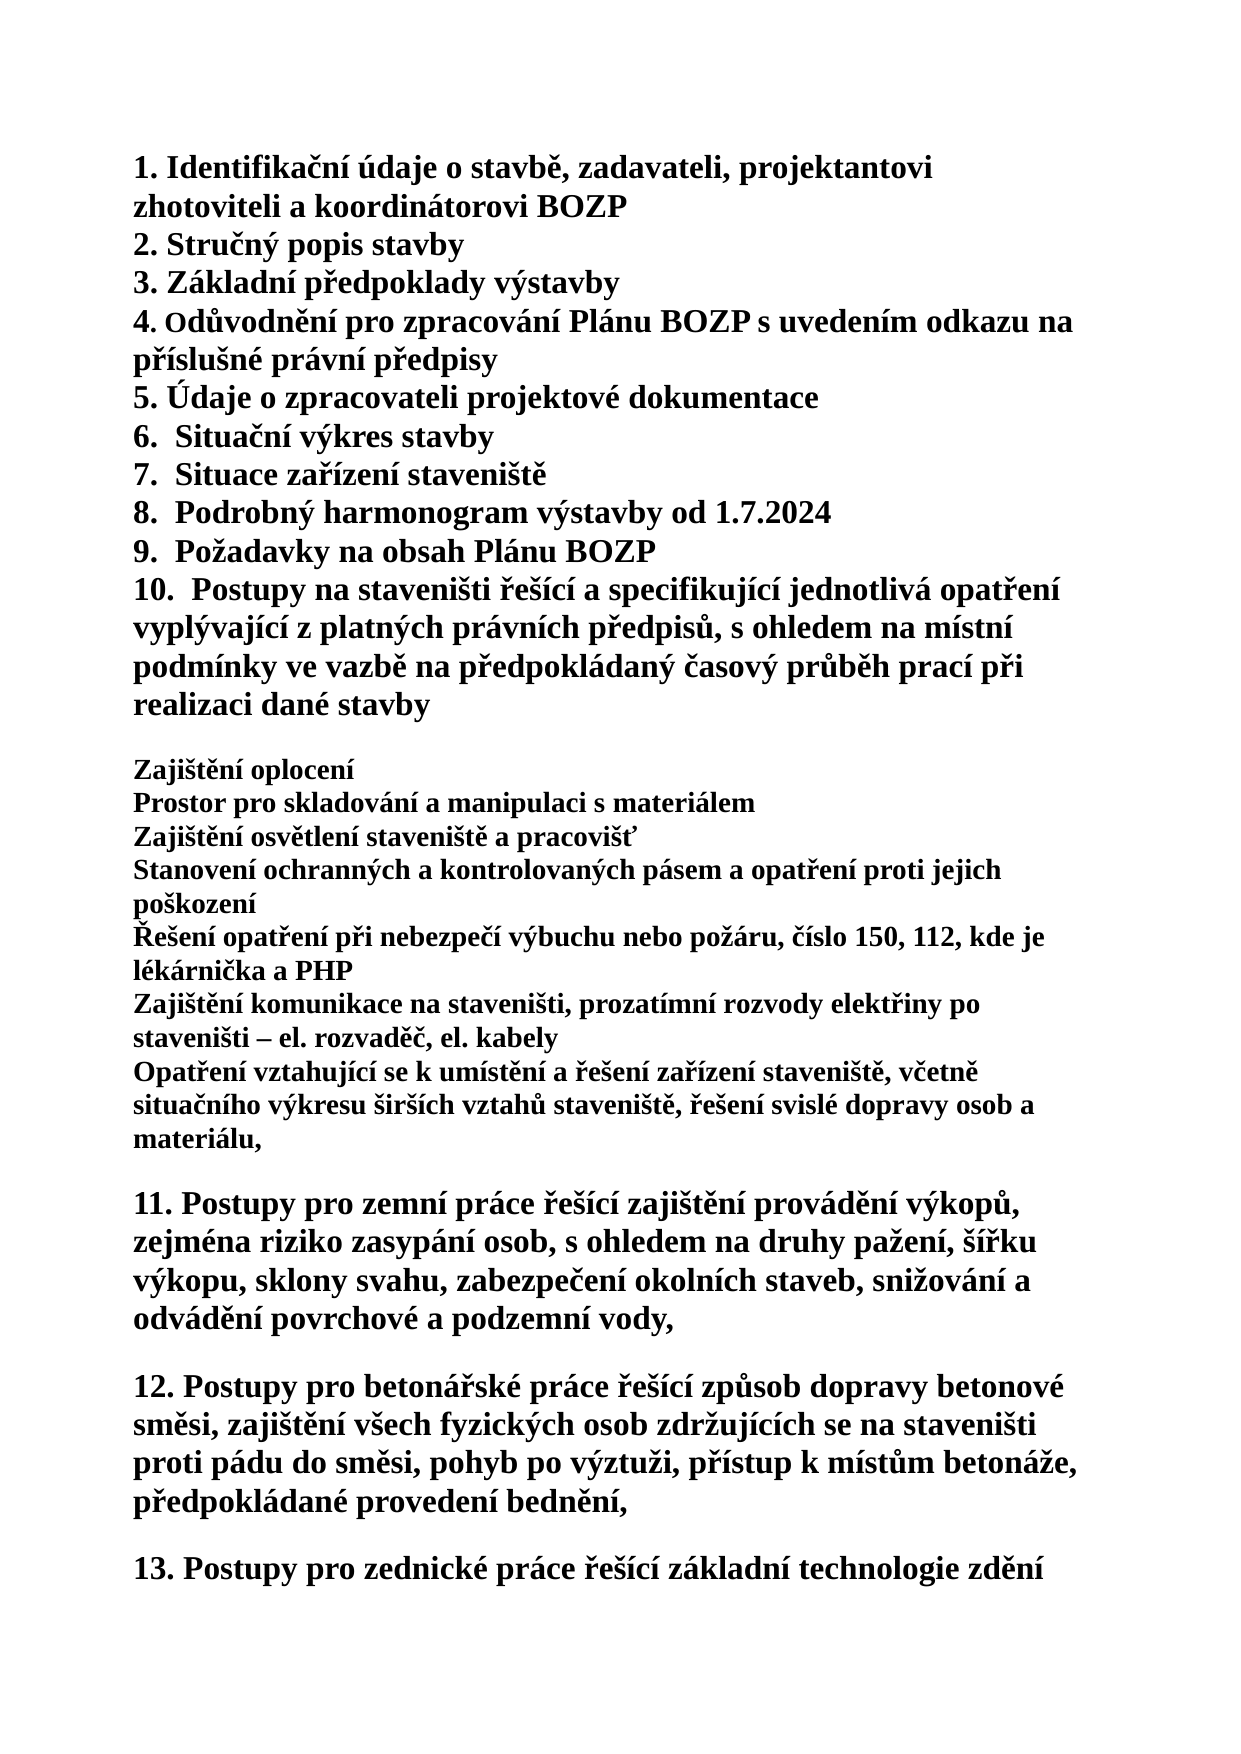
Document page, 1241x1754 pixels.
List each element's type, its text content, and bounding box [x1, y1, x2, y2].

text 5. Údaje o zpracovateli projektové dokumentace [133, 378, 1093, 416]
text 3. Základní předpoklady výstavby [133, 263, 1093, 301]
text 9. Požadavky na obsah Plánu BOZP [133, 531, 1093, 569]
text 1. Identifikační údaje o stavbě, zadavateli, projektantovi zhotoviteli a koordinátorovi BOZP [133, 148, 1093, 224]
text 6. Situační výkres stavby [133, 416, 1093, 454]
text Zajištění oplocení Prostor pro skladování a manipulaci s materiálem Zajištění osvětlení staveniště a pracovišť Stanovení ochranných a kontrolovaných pásem a opatření proti jejich poškození Řešení opatření při nebezpečí výbuchu nebo požáru, číslo 150, 112, kde je lékárnička a PHP Zajištění komunikace na staveništi, prozatímní rozvody elektřiny po staveništi – el. rozvaděč, el. kabely Opatření vztahující se k umístění a řešení zařízení staveniště, včetně situačního výkresu širších vztahů staveniště, řešení svislé dopravy osob a materiálu, [133, 752, 1093, 1154]
text 4. Odůvodnění pro zpracování Plánu BOZP s uvedením odkazu na příslušné právní předpisy [133, 301, 1093, 378]
text 12. Postupy pro betonářské práce řešící způsob dopravy betonové směsi, zajištění všech fyzických osob zdržujících se na staveništi proti pádu do směsi, pohyb po výztuži, přístup k místům betonáže, předpokládané provedení bednění, [133, 1366, 1093, 1519]
text 2. Stručný popis stavby [133, 224, 1093, 263]
text 8. Podrobný harmonogram výstavby od 1.7.2024 [133, 493, 1093, 531]
text 11. Postupy pro zemní práce řešící zajištění provádění výkopů, zejména riziko zasypání osob, s ohledem na druhy pažení, šířku výkopu, sklony svahu, zabezpečení okolních staveb, snižování a odvádění povrchové a podzemní vody, [133, 1183, 1093, 1337]
text 10. Postupy na staveništi řešící a specifikující jednotlivá opatření vyplývající z platných právních předpisů, s ohledem na místní podmínky ve vazbě na předpokládaný časový průběh prací při realizaci dané stavby [133, 569, 1093, 723]
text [133, 1548, 1093, 1587]
text 7. Situace zařízení staveniště [133, 454, 1093, 493]
